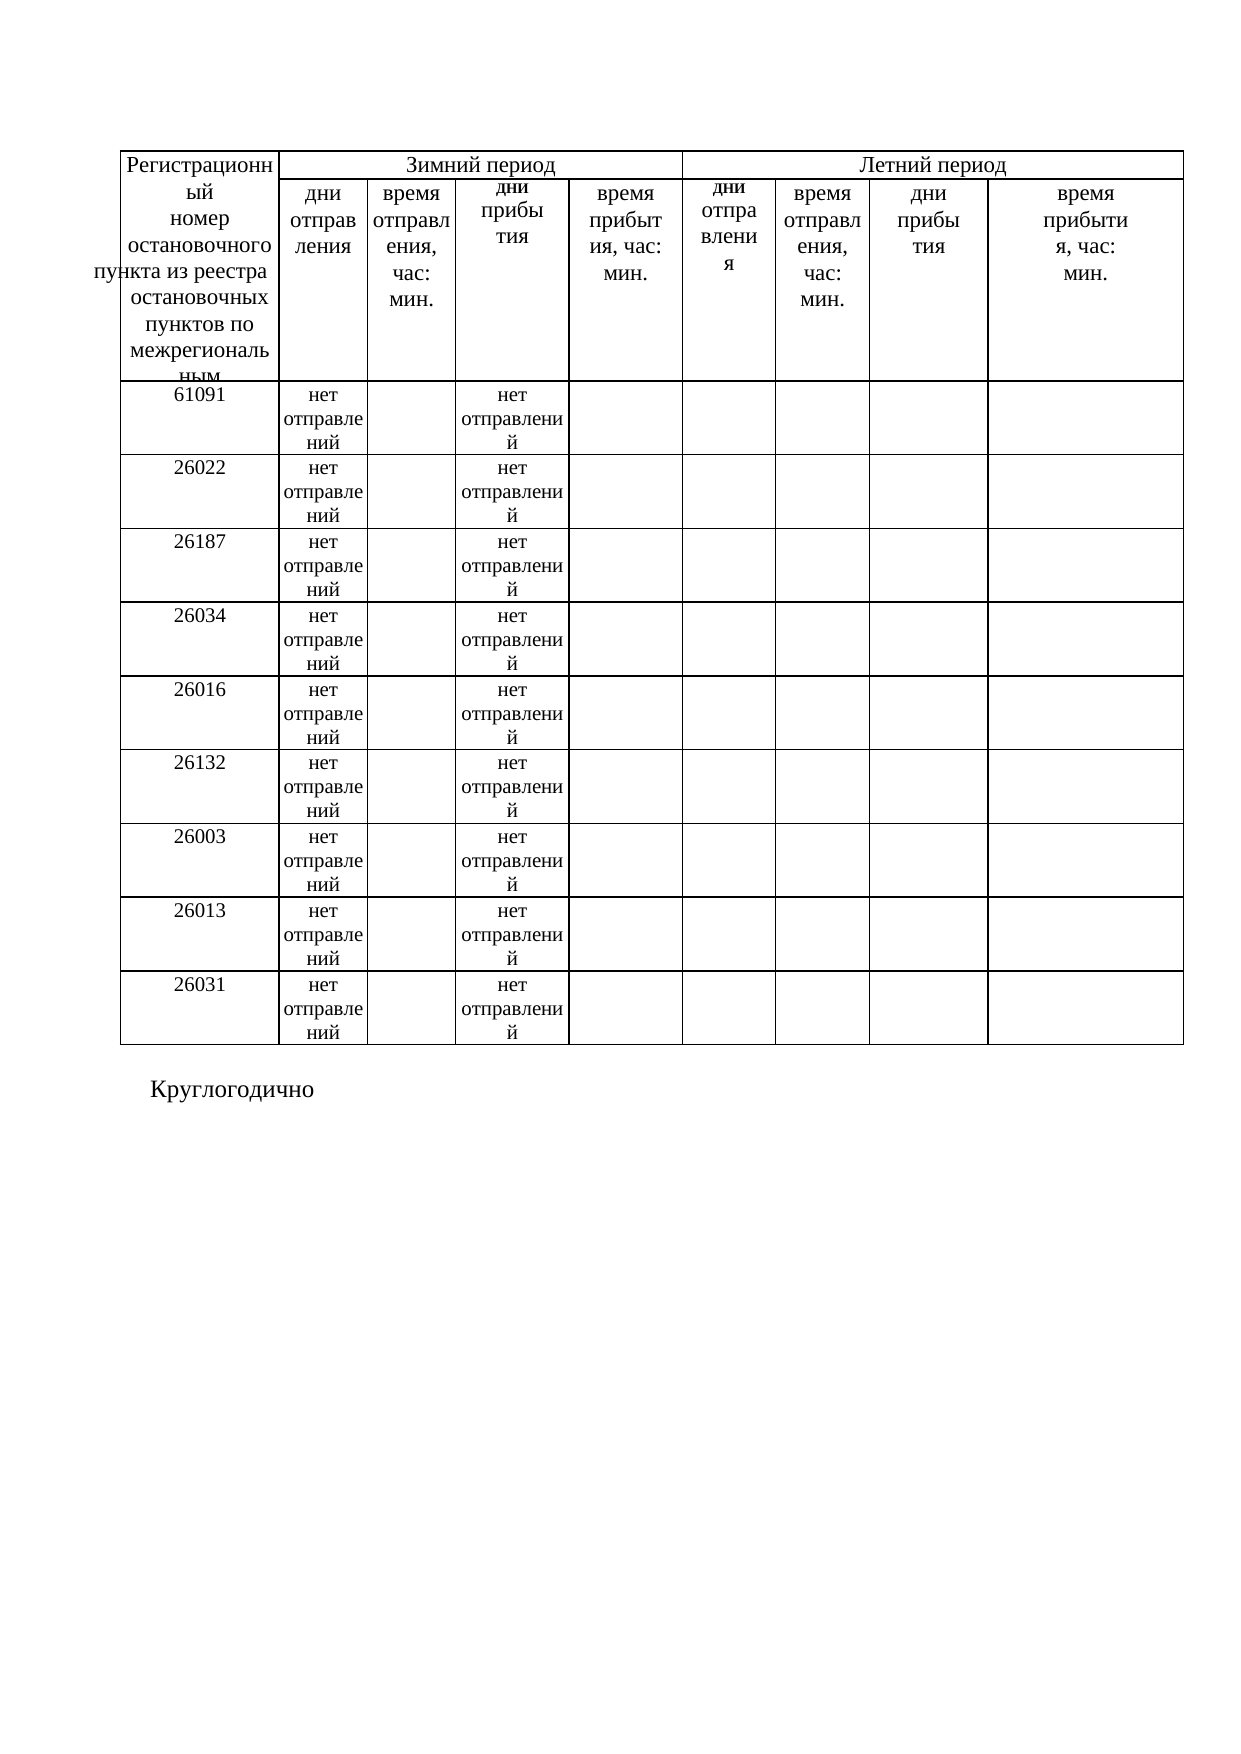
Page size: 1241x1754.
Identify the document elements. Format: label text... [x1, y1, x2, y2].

table_cell [870, 677, 987, 749]
table_cell 26013 [121, 898, 278, 970]
table_cell [683, 750, 775, 822]
table_cell [870, 529, 987, 601]
table_cell 26034 [121, 603, 278, 675]
table_cell [870, 824, 987, 896]
table_cell ДНИ отпра влени я [683, 180, 775, 380]
table_cell [776, 750, 869, 822]
table_header Летний период [683, 152, 1183, 178]
table_cell [368, 898, 455, 970]
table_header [121, 152, 278, 380]
table_cell [570, 677, 682, 749]
table_cell [776, 529, 869, 601]
table_cell нет отправлений [456, 382, 568, 454]
table_cell нет отправлений [280, 972, 367, 1044]
table_header Зимний период [280, 152, 682, 178]
table_cell [368, 529, 455, 601]
table_cell [570, 382, 682, 454]
table_cell [989, 898, 1183, 970]
table_cell 26003 [121, 824, 278, 896]
table_cell [870, 972, 987, 1044]
table_cell [570, 529, 682, 601]
table_cell 26016 [121, 677, 278, 749]
table_cell [683, 529, 775, 601]
table_cell нет отправлений [456, 750, 568, 822]
table_cell [683, 972, 775, 1044]
table_cell [870, 898, 987, 970]
table_cell нет отправлений [456, 603, 568, 675]
table_cell нет отправлений [280, 824, 367, 896]
table_cell время прибыт ия, час: мин. [570, 180, 682, 380]
table_cell 26132 [121, 750, 278, 822]
table_cell [683, 898, 775, 970]
table_cell нет отправлений [456, 972, 568, 1044]
table_cell время отправл ения, час: мин. [368, 180, 455, 380]
table_cell [989, 382, 1183, 454]
table_cell нет отправлений [280, 603, 367, 675]
table_cell [989, 677, 1183, 749]
text Круглогодично [150, 1074, 1090, 1103]
table_cell нет отправлений [280, 677, 367, 749]
table_cell [683, 382, 775, 454]
table_cell [570, 603, 682, 675]
table_cell [989, 750, 1183, 822]
table_cell [776, 455, 869, 527]
table_cell [368, 603, 455, 675]
table_cell нет отправлений [456, 677, 568, 749]
table_cell [368, 824, 455, 896]
table_cell [683, 455, 775, 527]
table_cell 26031 [121, 972, 278, 1044]
table_cell [776, 677, 869, 749]
table_cell дни отправ ления [280, 180, 367, 380]
table_cell нет отправлений [280, 529, 367, 601]
table_cell [776, 824, 869, 896]
table_cell [989, 455, 1183, 527]
table_cell [989, 603, 1183, 675]
table_cell [570, 750, 682, 822]
table_cell нет отправлений [456, 824, 568, 896]
table_cell [989, 529, 1183, 601]
table_cell [368, 455, 455, 527]
table_cell [776, 898, 869, 970]
table_cell [870, 750, 987, 822]
table_cell время отправл ения, час: мин. [776, 180, 869, 380]
table_cell нет отправлений [280, 750, 367, 822]
table_cell [570, 972, 682, 1044]
table_cell нет отправлений [280, 455, 367, 527]
table_cell [570, 455, 682, 527]
table_cell [870, 603, 987, 675]
table_cell [989, 972, 1183, 1044]
table_cell [870, 382, 987, 454]
table_cell нет отправлений [280, 382, 367, 454]
table_cell [989, 824, 1183, 896]
table_cell нет отправлений [280, 898, 367, 970]
table_cell [870, 455, 987, 527]
table_cell [683, 603, 775, 675]
table_cell [776, 382, 869, 454]
table_cell 61091 [121, 382, 278, 454]
table_cell [683, 677, 775, 749]
table_cell [368, 382, 455, 454]
table_cell [776, 603, 869, 675]
table_cell дни прибы тия [870, 180, 987, 380]
table_cell время прибыти я, час: мин. [989, 180, 1183, 380]
table_cell [570, 824, 682, 896]
table_cell [570, 898, 682, 970]
table_cell [368, 972, 455, 1044]
table_cell 26187 [121, 529, 278, 601]
table_cell нет отправлений [456, 898, 568, 970]
table_cell [368, 677, 455, 749]
table_cell [776, 972, 869, 1044]
table_cell 26022 [121, 455, 278, 527]
table_cell нет отправлений [456, 529, 568, 601]
table_cell нет отправлений [456, 455, 568, 527]
table_cell [368, 750, 455, 822]
table_cell ДНИ прибы тия [456, 180, 568, 380]
table_cell [683, 824, 775, 896]
